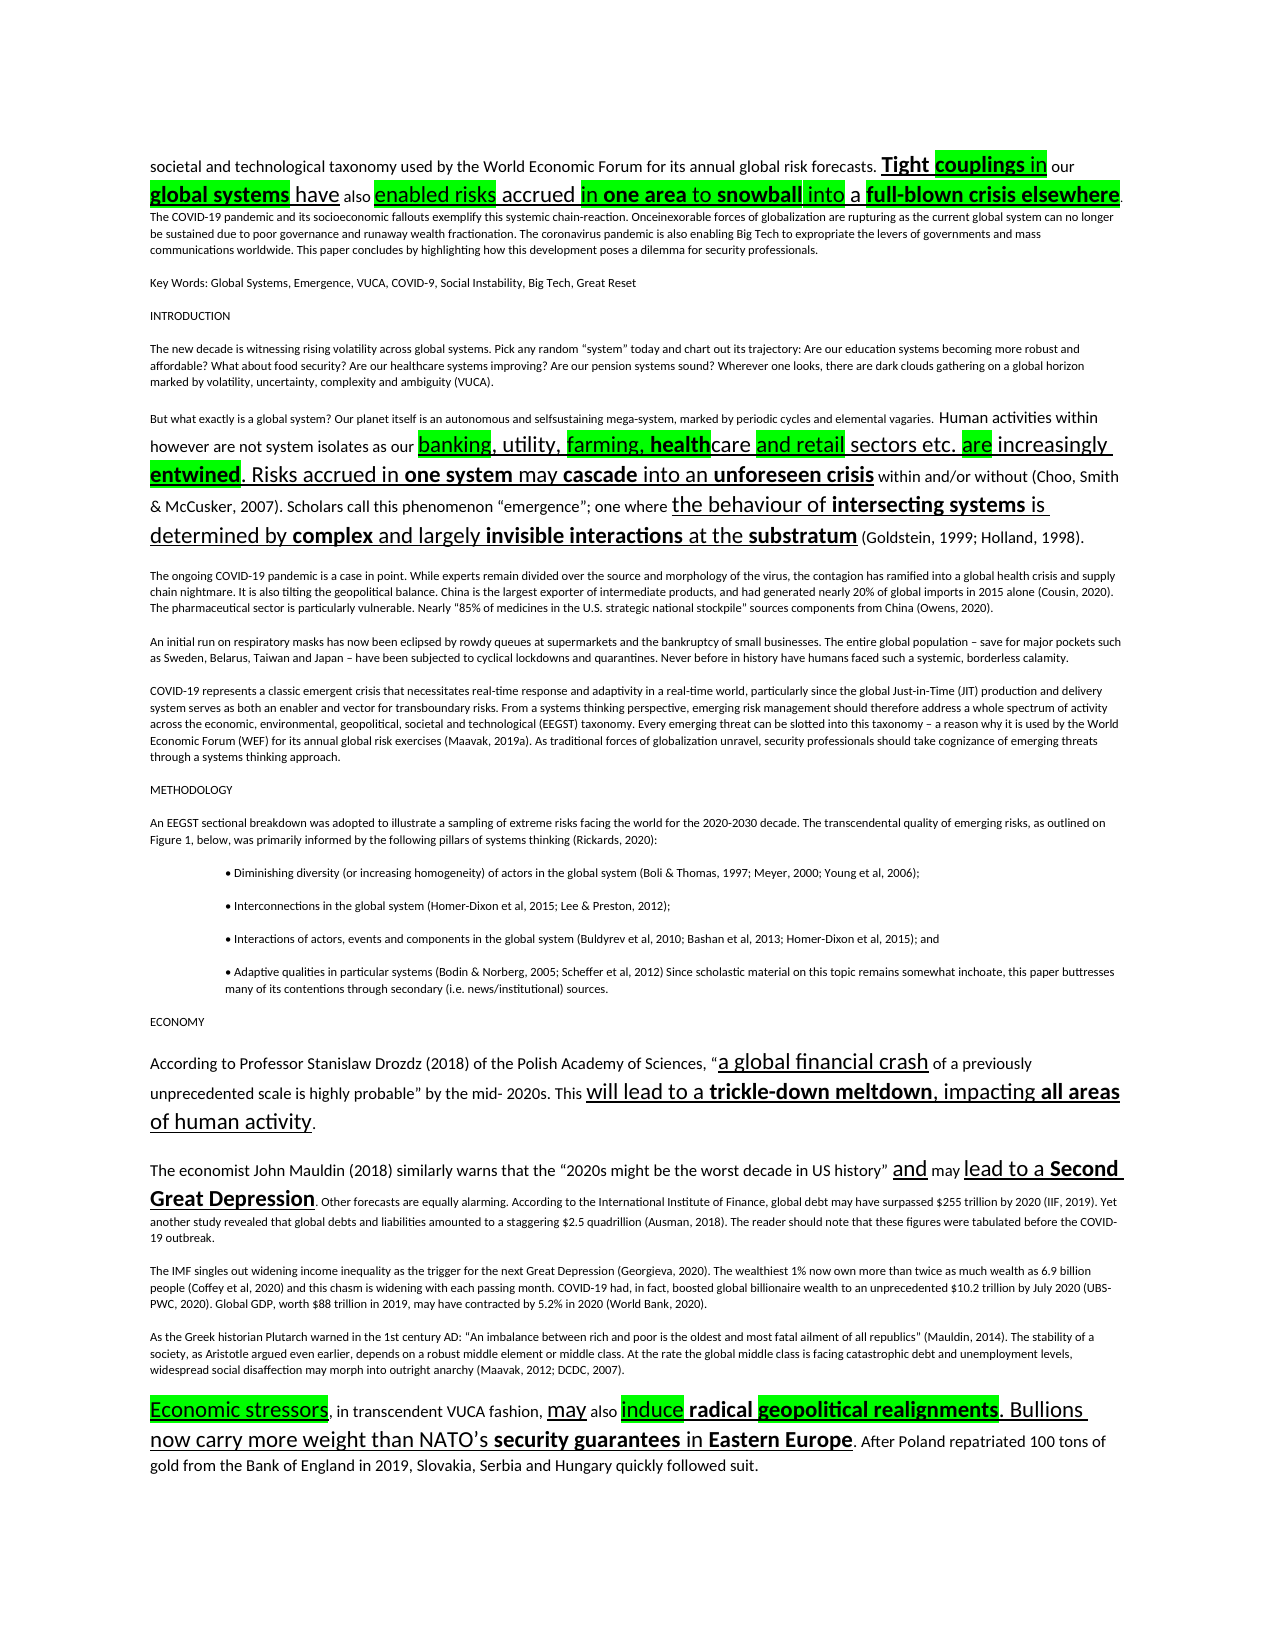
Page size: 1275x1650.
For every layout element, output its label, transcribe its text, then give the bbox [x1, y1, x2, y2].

text • Interactions of actors, events and components in the global system (Buldyrev et al, 2010; Bashan et al, 2013; Homer-Dixon et al, 2015); and [225, 931, 1125, 947]
text The economist John Mauldin (2018) similarly warns that the “2020s might be the worst decade in US history” and may lead to a Second Great Depression. Other forecasts are equally alarming. According to the International Institute of Finance, global debt may have surpassed $255 trillion by 2020 (IIF, 2019). Yet another study revealed that global debts and liabilities amounted to a staggering $2.5 quadrillion (Ausman, 2018). The reader should note that these figures were tabulated before the COVID-19 outbreak. [150, 1154, 1125, 1246]
text • Interconnections in the global system (Homer-Dixon et al, 2015; Lee & Preston, 2012); [225, 898, 1125, 913]
text The ongoing COVID-19 pandemic is a case in point. While experts remain divided over the source and morphology of the virus, the contagion has ramified into a global health crisis and supply chain nightmare. It is also tilting the geopolitical balance. China is the largest exporter of intermediate products, and had generated nearly 20% of global imports in 2015 alone (Cousin, 2020). The pharmaceutical sector is particularly vulnerable. Nearly “85% of medicines in the U.S. strategic national stockpile” sources components from China (Owens, 2020). [150, 568, 1125, 616]
text According to Professor Stanislaw Drozdz (2018) of the Polish Academy of Sciences, “a global financial crash of a previously unprecedented scale is highly probable” by the mid- 2020s. This will lead to a trickle-down meltdown, impacting all areas of human activity. [150, 1047, 1125, 1136]
text INTRODUCTION [150, 308, 1125, 324]
text Key Words: Global Systems, Emergence, VUCA, COVID-9, Social Instability, Big Tech, Great Reset [150, 275, 1125, 291]
text ECONOMY [150, 1014, 1125, 1029]
text The new decade is witnessing rising volatility across global systems. Pick any random “system” today and chart out its trajectory: Are our education systems becoming more robust and affordable? What about food security? Are our healthcare systems improving? Are our pension systems sound? Wherever one looks, there are dark clouds gathering on a global horizon marked by volatility, uncertainty, complexity and ambiguity (VUCA). [150, 342, 1125, 390]
text • Diminishing diversity (or increasing homogeneity) of actors in the global system (Boli & Thomas, 1997; Meyer, 2000; Young et al, 2006); [225, 865, 1125, 880]
text METHODOLOGY [150, 782, 1125, 798]
text An EEGST sectional breakdown was adopted to illustrate a sampling of extreme risks facing the world for the 2020-2030 decade. The transcendental quality of emerging risks, as outlined on Figure 1, below, was primarily informed by the following pillars of systems thinking (Rickards, 2020): [150, 815, 1125, 847]
text Economic stressors, in transcendent VUCA fashion, may also induce radical geopolitical realignments. Bullions now carry more weight than NATO’s security guarantees in Eastern Europe. After Poland repatriated 100 tons of gold from the Bank of England in 2019, Slovakia, Serbia and Hungary quickly followed suit. [150, 1395, 1125, 1476]
text An initial run on respiratory masks has now been eclipsed by rowdy queues at supermarkets and the bankruptcy of small businesses. The entire global population – save for major pockets such as Sweden, Belarus, Taiwan and Japan – have been subjected to cyclical lockdowns and quarantines. Never before in history have humans faced such a systemic, borderless calamity. [150, 634, 1125, 666]
text The IMF singles out widening income inequality as the trigger for the next Great Depression (Georgieva, 2020). The wealthiest 1% now own more than twice as much wealth as 6.9 billion people (Coffey et al, 2020) and this chasm is widening with each passing month. COVID-19 had, in fact, boosted global billionaire wealth to an unprecedented $10.2 trillion by July 2020 (UBS-PWC, 2020). Global GDP, worth $88 trillion in 2019, may have contracted by 5.2% in 2020 (World Bank, 2020). [150, 1263, 1125, 1312]
text • Adaptive qualities in particular systems (Bodin & Norberg, 2005; Scheffer et al, 2012) Since scholastic material on this topic remains somewhat inchoate, this paper buttresses many of its contentions through secondary (i.e. news/institutional) sources. [225, 964, 1125, 996]
text As the Greek historian Plutarch warned in the 1st century AD: “An imbalance between rich and poor is the oldest and most fatal ailment of all republics” (Mauldin, 2014). The stability of a society, as Aristotle argued even earlier, depends on a robust middle element or middle class. At the rate the global middle class is facing catastrophic debt and unemployment levels, widespread social disaffection may morph into outright anarchy (Maavak, 2012; DCDC, 2007). [150, 1329, 1125, 1378]
text COVID-19 represents a classic emergent crisis that necessitates real-time response and adaptivity in a real-time world, particularly since the global Just-in-Time (JIT) production and delivery system serves as both an enabler and vector for transboundary risks. From a systems thinking perspective, emerging risk management should therefore address a whole spectrum of activity across the economic, environmental, geopolitical, societal and technological (EEGST) taxonomy. Every emerging threat can be slotted into this taxonomy – a reason why it is used by the World Economic Forum (WEF) for its annual global risk exercises (Maavak, 2019a). As traditional forces of globalization unravel, security professionals should take cognizance of emerging threats through a systems thinking approach. [150, 683, 1125, 764]
text But what exactly is a global system? Our planet itself is an autonomous and selfsustaining mega-system, marked by periodic cycles and elemental vagaries. Human activities within however are not system isolates as our banking, utility, farming, healthcare and retail sectors etc. are increasingly entwined. Risks accrued in one system may cascade into an unforeseen crisis within and/or without (Choo, Smith & McCusker, 2007). Scholars call this phenomenon “emergence”; one where the behaviour of intersecting systems is determined by complex and largely invisible interactions at the substratum (Goldstein, 1999; Holland, 1998). [150, 408, 1125, 549]
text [150, 150, 1125, 258]
